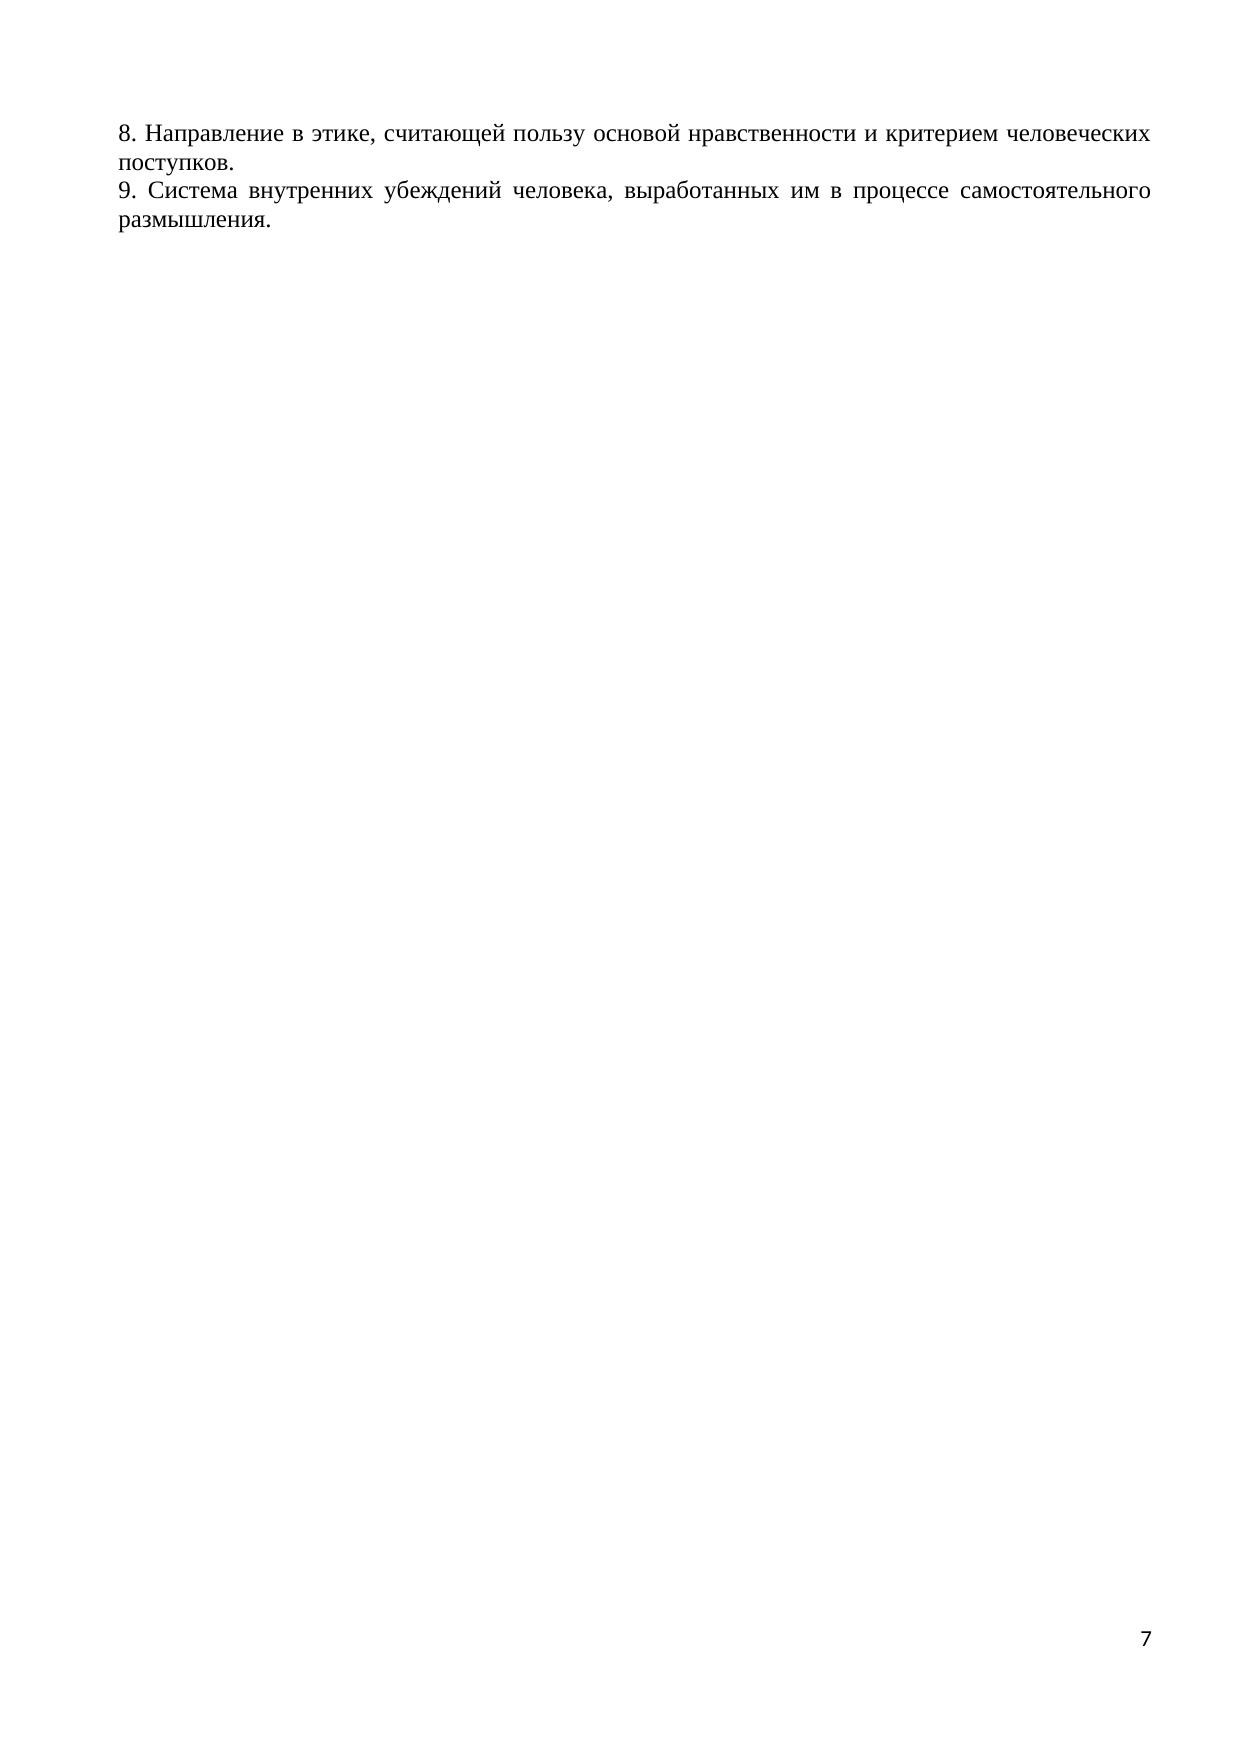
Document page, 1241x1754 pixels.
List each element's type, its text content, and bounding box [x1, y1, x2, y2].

text 8. Направление в этике, считающей пользу основой нравственности и критерием человеческих поступков. [118, 118, 1152, 176]
text 9. Система внутренних убеждений человека, выработанных им в процессе самостоятельного размышления. [118, 176, 1152, 233]
